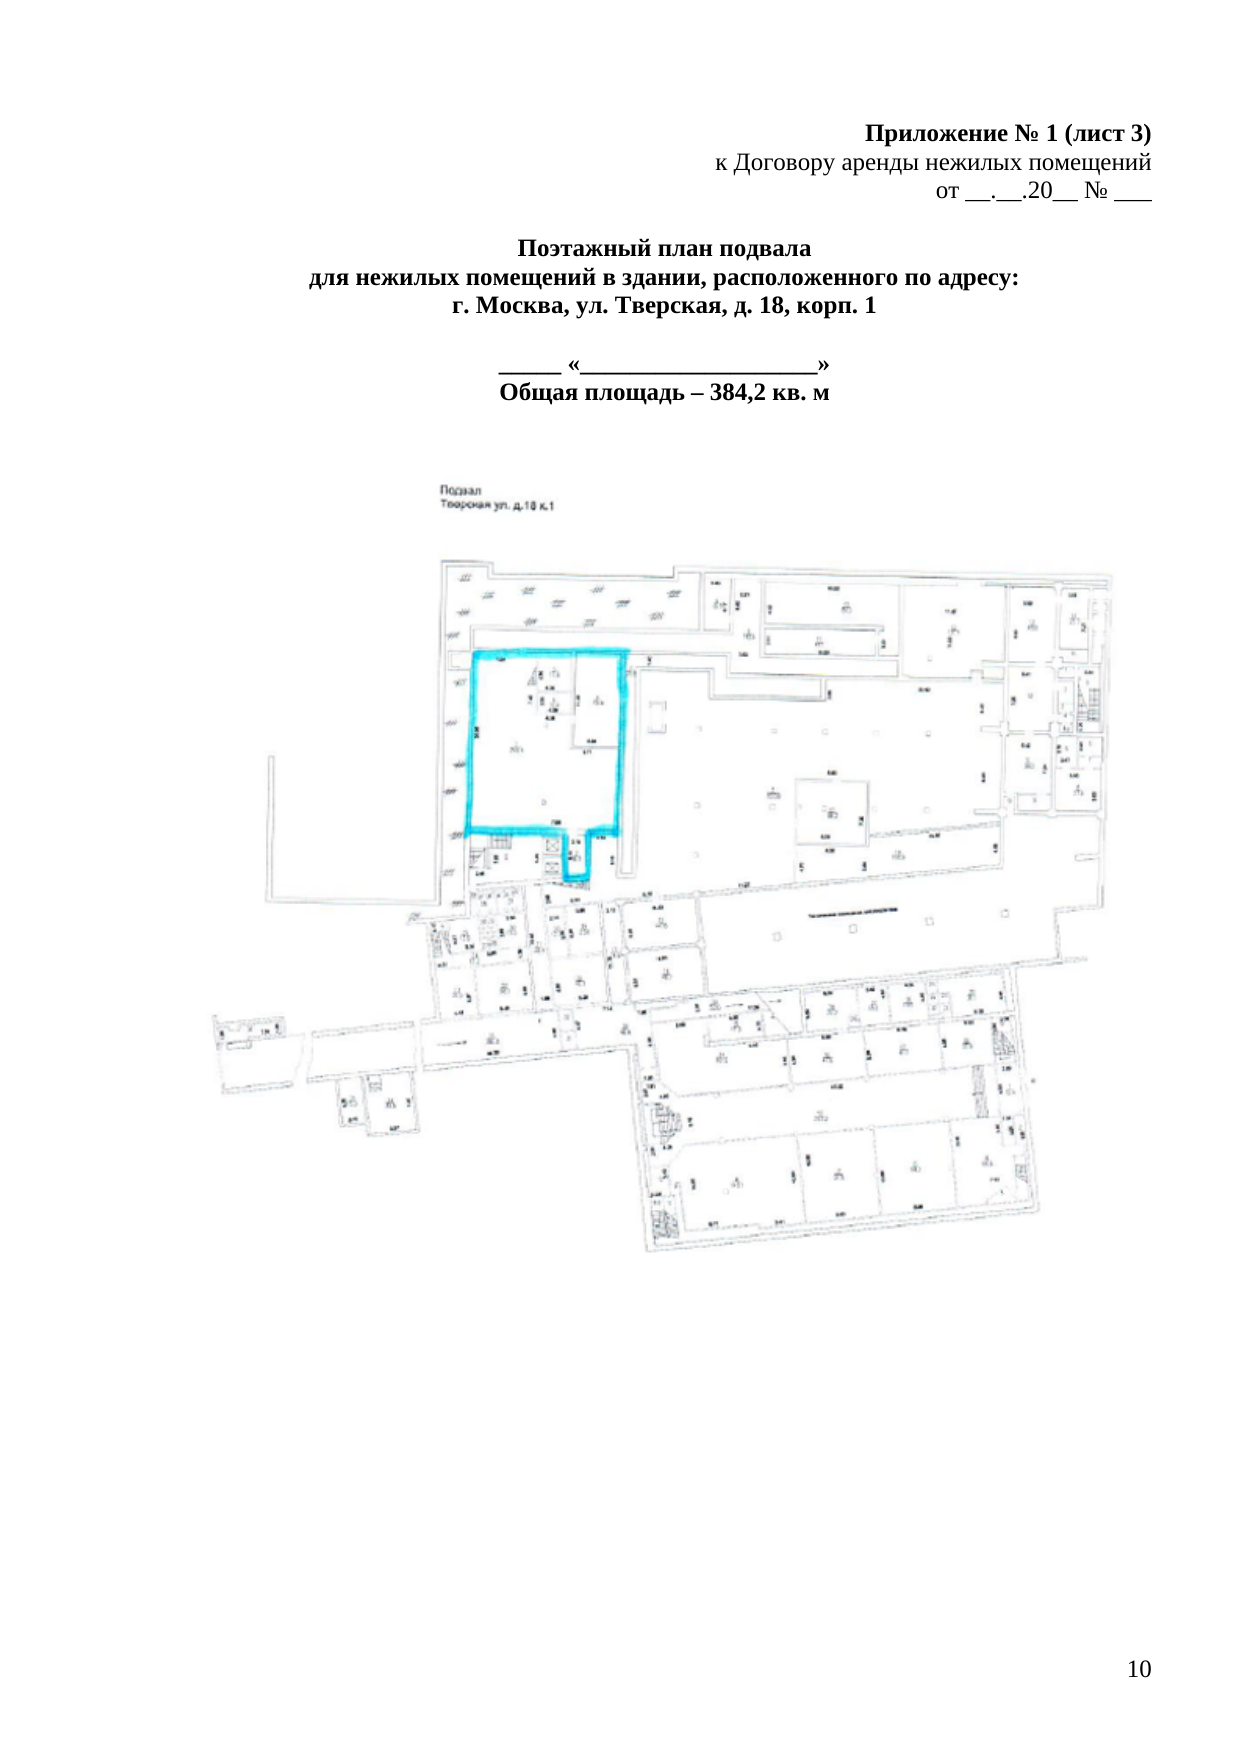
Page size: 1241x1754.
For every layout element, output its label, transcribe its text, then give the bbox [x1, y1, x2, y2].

text Общая площадь – 384,2 кв. м [177, 377, 1152, 406]
picture [179, 463, 1150, 1284]
text к Договору аренды нежилых помещений [177, 147, 1152, 176]
text для нежилых помещений в здании, расположенного по адресу: [177, 262, 1152, 291]
text Приложение № 1 (лист 3) [177, 118, 1152, 147]
text _____ «___________________» [177, 348, 1152, 377]
text Поэтажный план подвала [177, 233, 1152, 262]
text г. Москва, ул. Тверская, д. 18, корп. 1 [177, 291, 1152, 319]
text от __.__.20__ № ___ [177, 176, 1152, 204]
